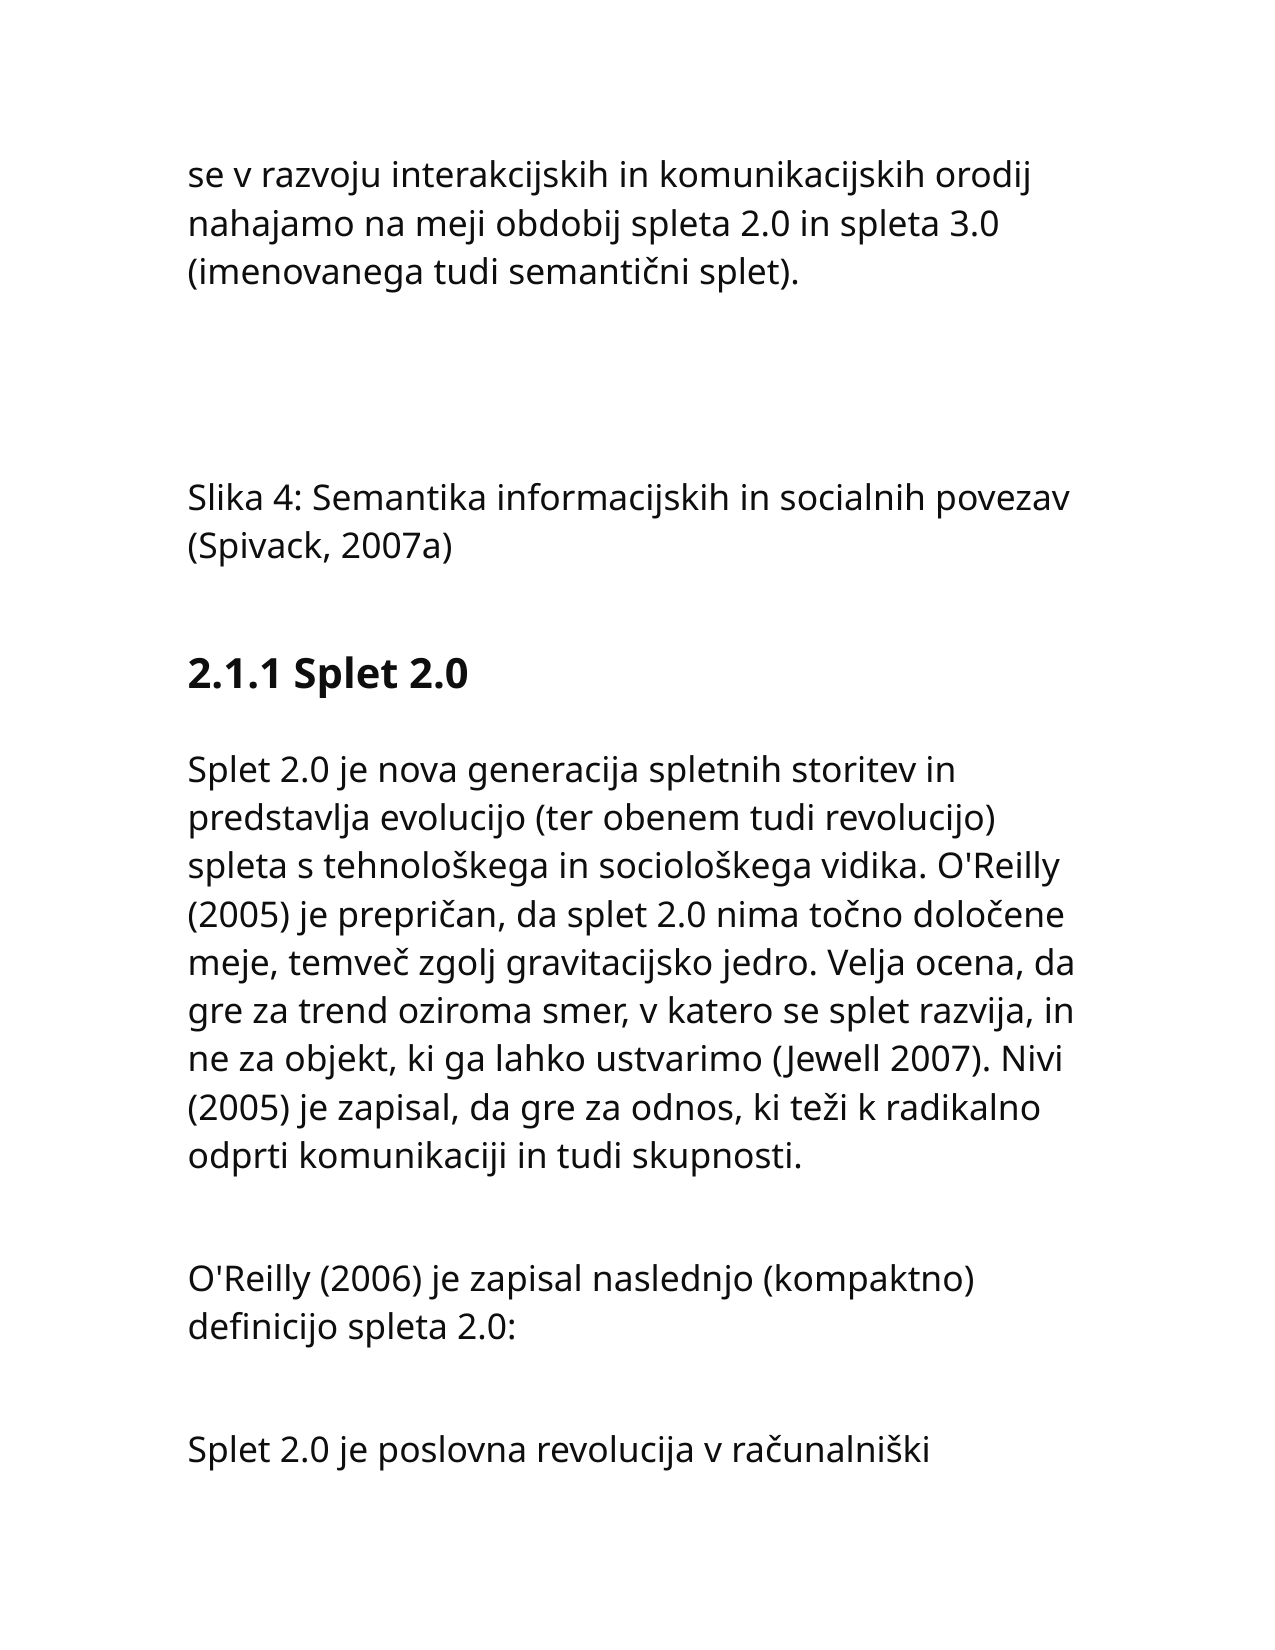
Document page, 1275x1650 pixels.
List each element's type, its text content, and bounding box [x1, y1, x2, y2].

text O'Reilly (2006) je zapisal naslednjo (kompaktno) definicijo spleta 2.0: [187, 1402, 1087, 1498]
text 2.1.1 Splet 2.0 [187, 791, 1087, 848]
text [187, 150, 1087, 439]
text Splet 2.0 je nova generacija spletnih storitev in predstavlja evolucijo (ter obenem tudi revolucijo) spleta s tehnološkega in sociološkega vidika. O'Reilly (2005) je prepričan, da splet 2.0 nima točno določene meje, temveč zgolj gravitacijsko jedro. Velja ocena, da gre za trend oziroma smer, v katero se splet razvija, in ne za objekt, ki ga lahko ustvarimo (Jewell 2007). Nivi (2005) je zapisal, da gre za odnos, ki teži k radikalno odprti komunikaciji in tudi skupnosti. [187, 892, 1087, 1326]
text Slika 4: Semantika informacijskih in socialnih povezav (Spivack, 2007a) [187, 619, 1087, 716]
